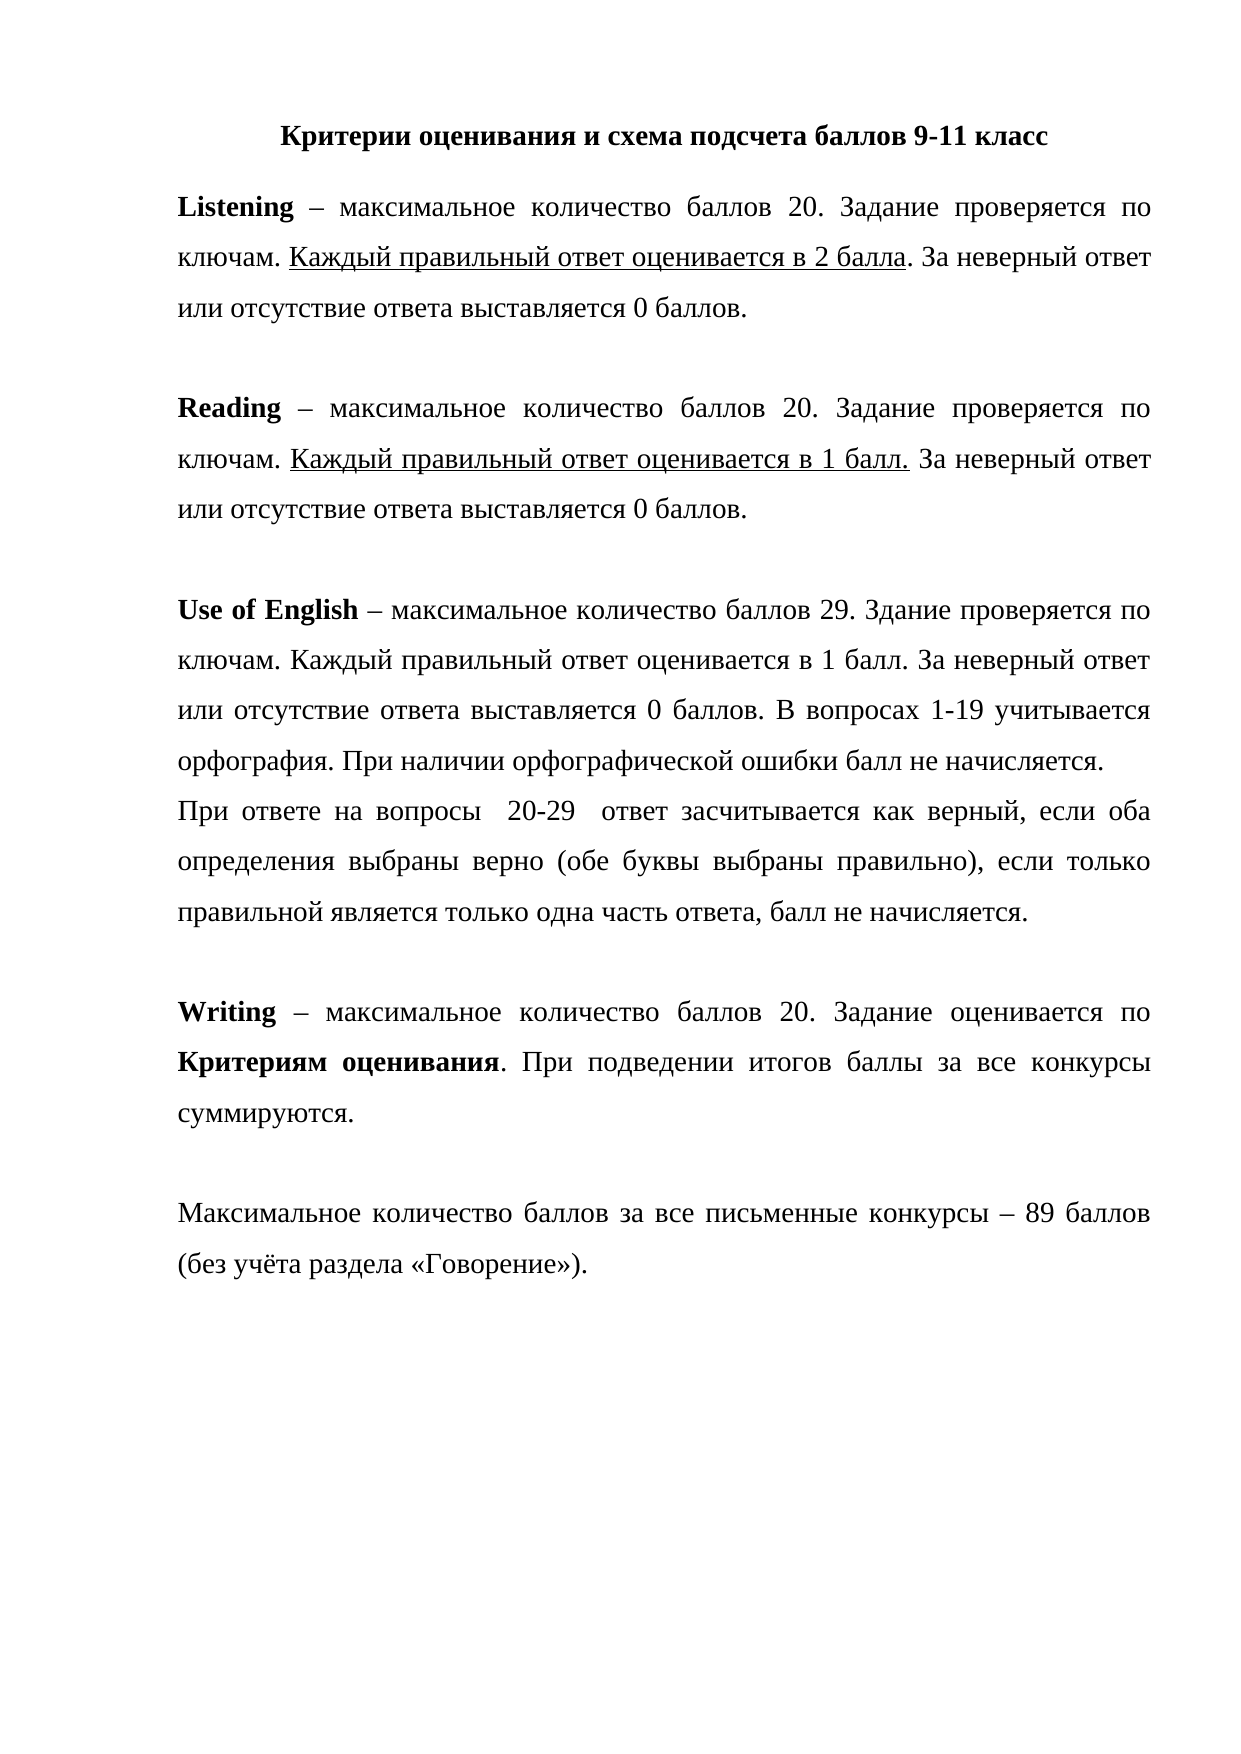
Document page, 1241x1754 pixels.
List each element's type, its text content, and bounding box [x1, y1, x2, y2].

text Критерии оценивания и схема подсчета баллов 9-11 класс [177, 118, 1152, 152]
text Writing – максимальное количество баллов 20. Задание оценивается по Критериям оценивания. При подведении итогов баллы за все конкурсы суммируются. [177, 994, 1152, 1128]
text Listening – максимальное количество баллов 20. Задание проверяется по ключам. Каждый правильный ответ оценивается в 2 балла. За неверный ответ или отсутствие ответа выставляется 0 баллов. [177, 189, 1152, 323]
text Reading – максимальное количество баллов 20. Задание проверяется по ключам. Каждый правильный ответ оценивается в 1 балл. За неверный ответ или отсутствие ответа выставляется 0 баллов. [177, 391, 1152, 525]
text При ответе на вопросы 20-29 ответ засчитывается как верный, если оба определения выбраны верно (обе буквы выбраны правильно), если только правильной является только одна часть ответа, балл не начисляется. [177, 793, 1152, 927]
text Максимальное количество баллов за все письменные конкурсы – 89 баллов (без учёта раздела «Говорение»). [177, 1196, 1152, 1279]
text Use of English – максимальное количество баллов 29. Здание проверяется по ключам. Каждый правильный ответ оценивается в 1 балл. За неверный ответ или отсутствие ответа выставляется 0 баллов. В вопросах 1-19 учитывается орфография. При наличии орфографической ошибки балл не начисляется. [177, 592, 1152, 776]
